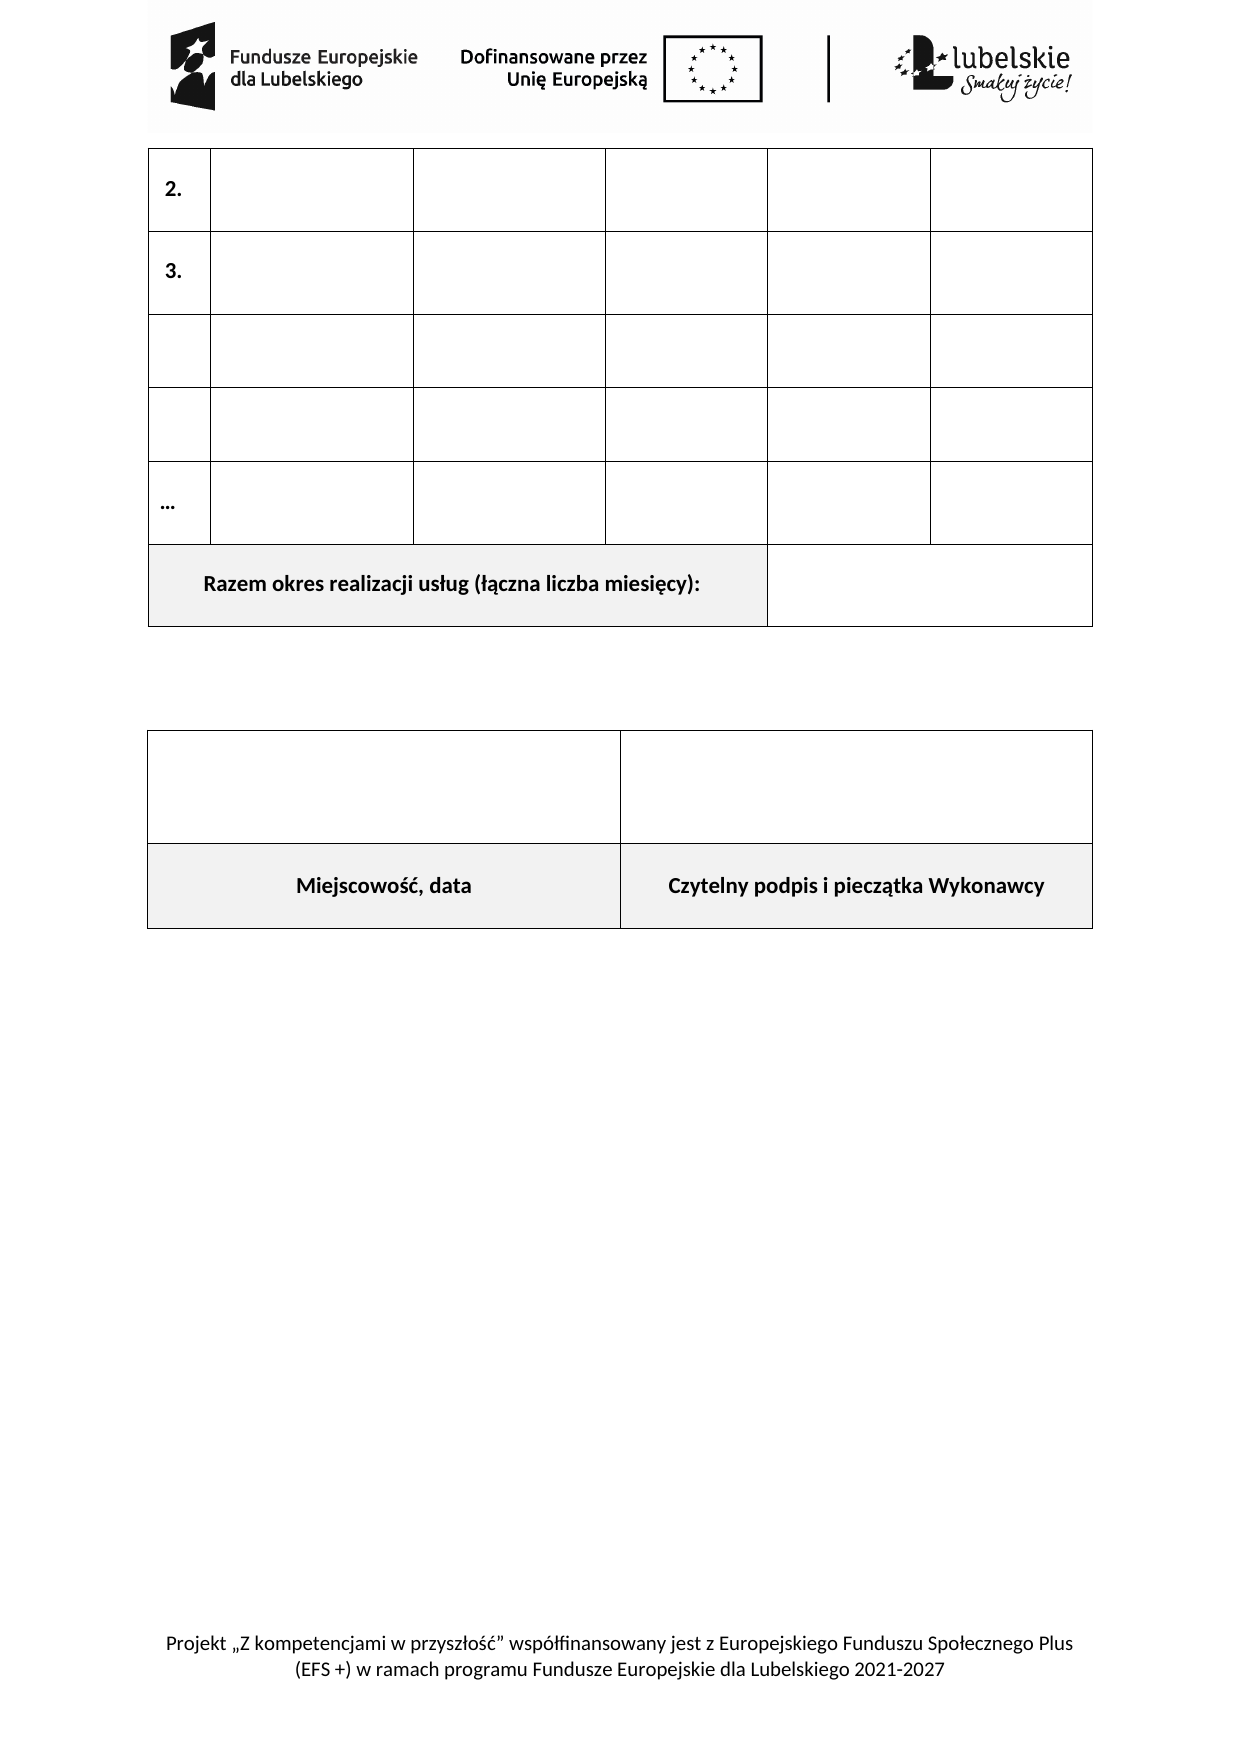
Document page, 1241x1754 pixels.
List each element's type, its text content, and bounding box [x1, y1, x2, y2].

table_cell Miejscowość, data [148, 844, 620, 928]
table_cell [931, 232, 1092, 313]
table_cell [931, 315, 1092, 387]
table_cell [768, 149, 930, 231]
table_header [148, 731, 620, 843]
table_cell [931, 149, 1092, 231]
table_cell Czytelny podpis i pieczątka Wykonawcy [621, 844, 1092, 928]
table_cell [211, 232, 413, 313]
table_cell [414, 315, 605, 387]
table_cell [606, 149, 767, 231]
table_cell [211, 462, 413, 543]
table_cell [768, 388, 930, 461]
table_header [621, 731, 1092, 843]
table_cell Razem okres realizacji usług (łączna liczba miesięcy): [149, 545, 767, 626]
table_cell [931, 388, 1092, 461]
table_cell [768, 315, 930, 387]
table_cell [414, 232, 605, 313]
table_cell 2. [149, 149, 210, 231]
table_cell [414, 388, 605, 461]
table_cell [931, 462, 1092, 543]
table_cell [606, 232, 767, 313]
table_cell [606, 315, 767, 387]
table_cell [211, 315, 413, 387]
table_cell 3. [149, 232, 210, 313]
table_cell [414, 149, 605, 231]
table_cell [606, 388, 767, 461]
table_cell [606, 462, 767, 543]
table_cell [414, 462, 605, 543]
picture [147, 0, 1093, 133]
table_cell [768, 462, 930, 543]
table_cell [768, 232, 930, 313]
table_cell [149, 388, 210, 461]
table_cell [211, 149, 413, 231]
table_cell [768, 545, 1092, 626]
table_cell [211, 388, 413, 461]
table_cell [149, 315, 210, 387]
table_cell … [149, 462, 210, 543]
